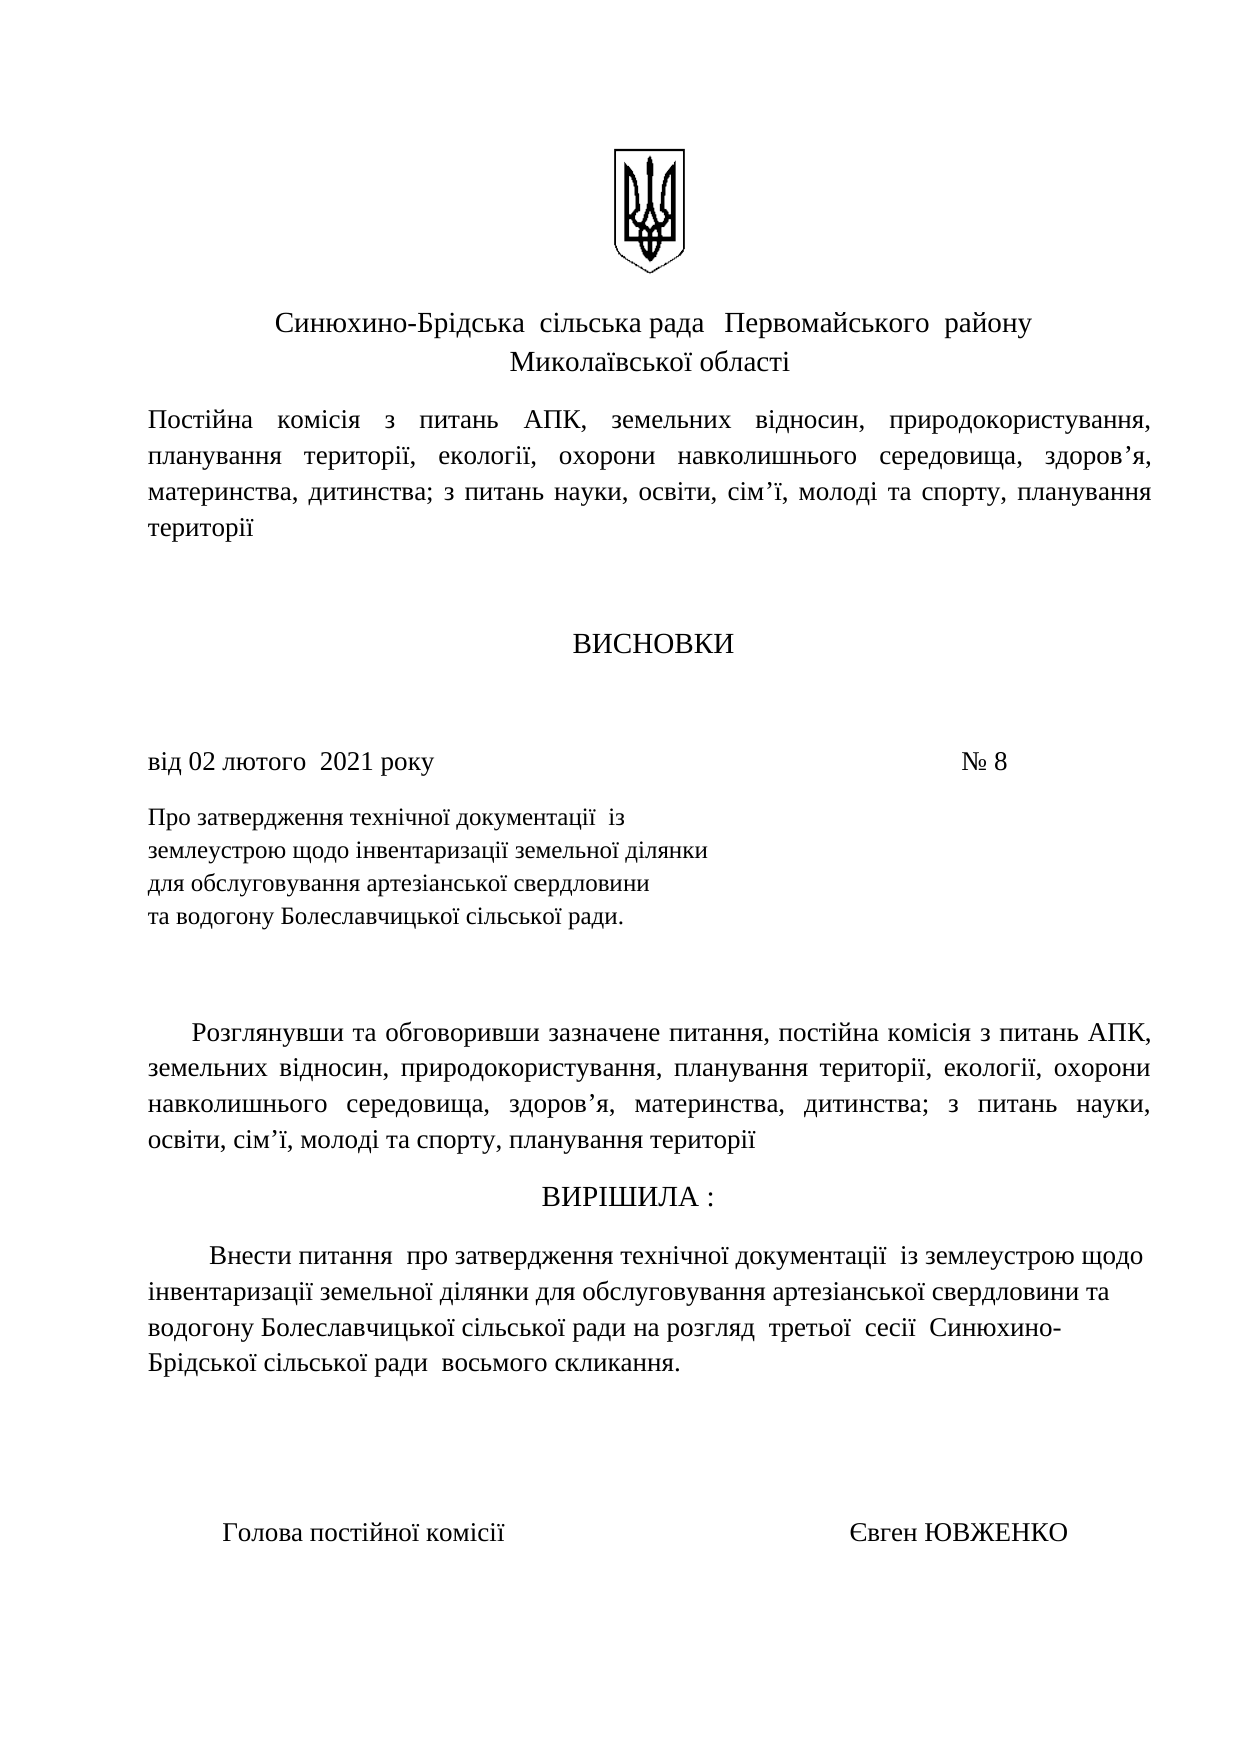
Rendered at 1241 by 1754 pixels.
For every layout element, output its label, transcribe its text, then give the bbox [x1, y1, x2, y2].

text ВИРІШИЛА : [148, 1179, 1152, 1213]
text Розглянувши та обговоривши зазначене питання, постійна комісія з питань АПК, земельних відносин, природокористування, планування території, екології, охорони навколишнього середовища, здоров’я, материнства, дитинства; з питань науки, освіти, сім’ї, молоді та спорту, планування території [148, 1016, 1152, 1154]
text Синюхино-Брідська сільська рада Первомайського району Миколаївської області [148, 306, 1152, 378]
text Постійна комісія з питань АПК, земельних відносин, природокористування, планування території, екології, охорони навколишнього середовища, здоров’я, материнства, дитинства; з питань науки, освіти, сім’ї, молоді та спорту, планування території [148, 403, 1152, 542]
text Внести питання про затвердження технічної документації із землеустрою щодо інвентаризації земельної ділянки для обслуговування артезіанської свердловини та водогону Болеславчицької сільської ради на розгляд третьої сесії Синюхино-Брідської сільської ради восьмого скликання. [148, 1239, 1152, 1378]
text для обслуговування артезіанської свердловини [148, 868, 1152, 897]
text ВИСНОВКИ [148, 627, 1152, 660]
text та водогону Болеславчицької сільської ради. [148, 901, 1152, 930]
text Про затвердження технічної документації із [148, 802, 1152, 831]
text землеустрою щодо інвентаризації земельної ділянки [148, 835, 1152, 864]
text Голова постійної комісії Євген ЮВЖЕНКО [148, 1516, 1152, 1547]
text від 02 лютого 2021 року № 8 [148, 745, 1152, 777]
